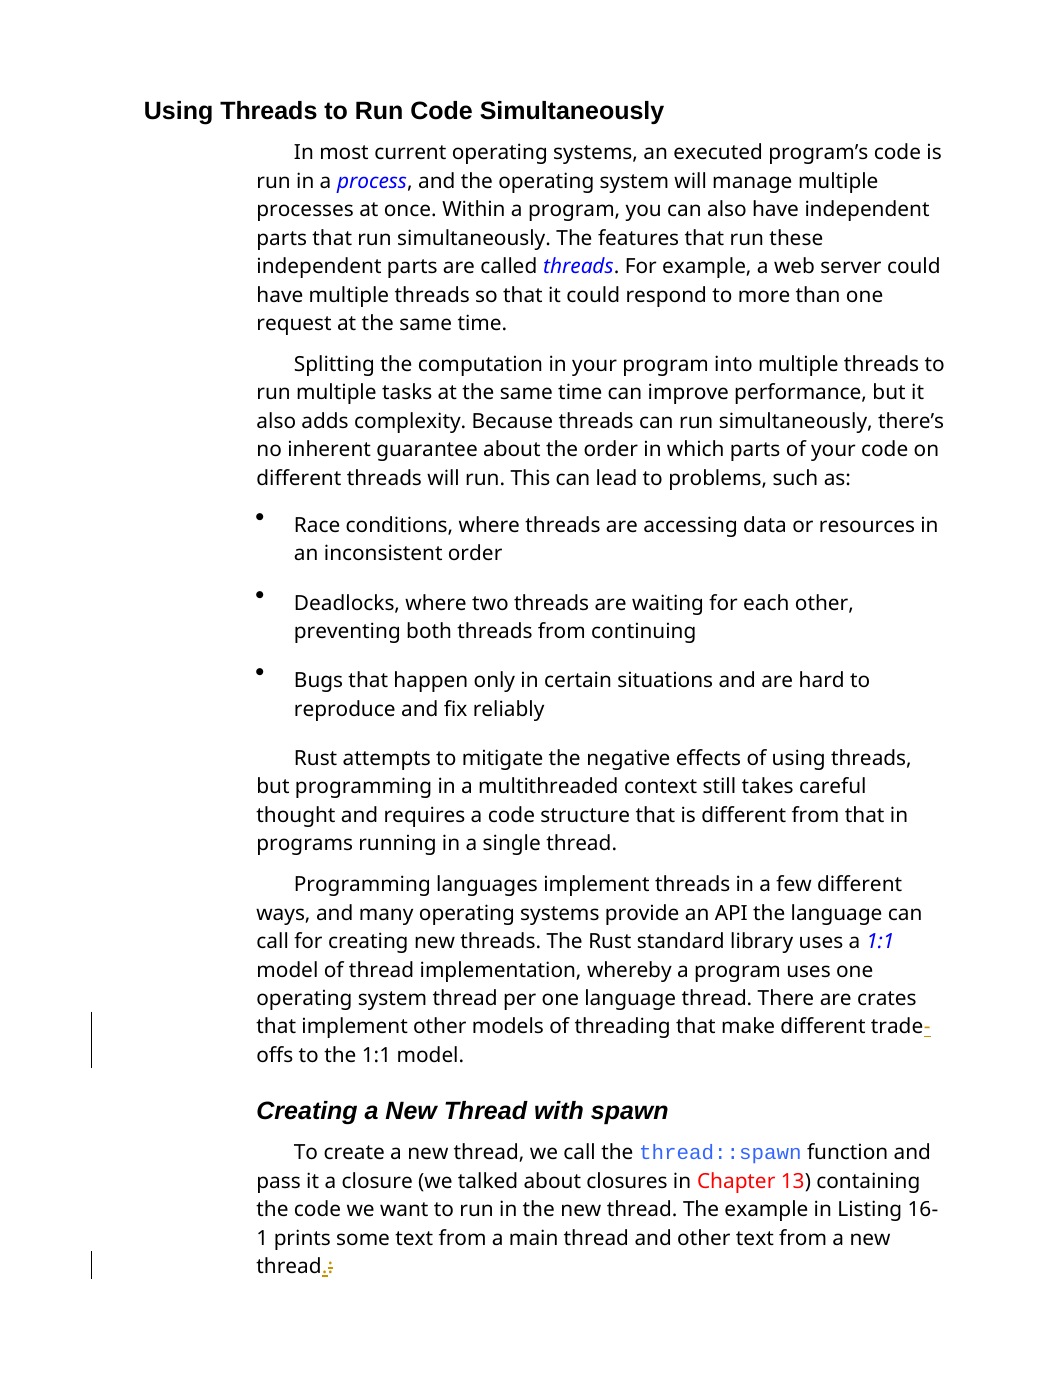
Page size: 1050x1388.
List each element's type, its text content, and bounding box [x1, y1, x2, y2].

text Splitting the computation in your program into multiple threads to run multiple tasks at the same time can improve performance, but it also adds complexity. Because threads can run simultaneously, there’s no inherent guarantee about the order in which parts of your code on different threads will run. This can lead to problems, such as: [256, 349, 950, 491]
text To create a new thread, we call the thread::spawn function and pass it a closure (we talked about closures in Chapter 13) containing the code we want to run in the new thread. The example in Listing 16-1 prints some text from a main thread and other text from a new thread [256, 1137, 950, 1279]
list Race conditions, where threads are accessing data or resources in an inconsistent order [256, 510, 950, 567]
text Rust attempts to mitigate the negative effects of using threads, but programming in a multithreaded context still takes careful thought and requires a code structure that is different from that in programs running in a single thread. [256, 743, 950, 857]
list Bugs that happen only in certain situations and are hard to reproduce and fix reliably [256, 665, 950, 722]
list Deadlocks, where two threads are waiting for each other, preventing both threads from continuing [256, 588, 950, 644]
text Programming languages implement threads in a few different ways, and many operating systems provide an API the language can call for creating new threads. The Rust standard library uses a 1:1 model of thread implementation, whereby a program uses one operating system thread per one language thread. There are crates that implement other models of threading that make different tradeoffs to the 1:1 model. [256, 869, 950, 1068]
text Using Threads to Run Code Simultaneously [144, 94, 950, 125]
text In most current operating systems, an executed program’s code is run in a process, and the operating system will manage multiple processes at once. Within a program, you can also have independent parts that run simultaneously. The features that run these independent parts are called threads. For example, a web server could have multiple threads so that it could respond to more than one request at the same time. [256, 137, 950, 337]
text Creating a New Thread with spawn [256, 1093, 950, 1125]
